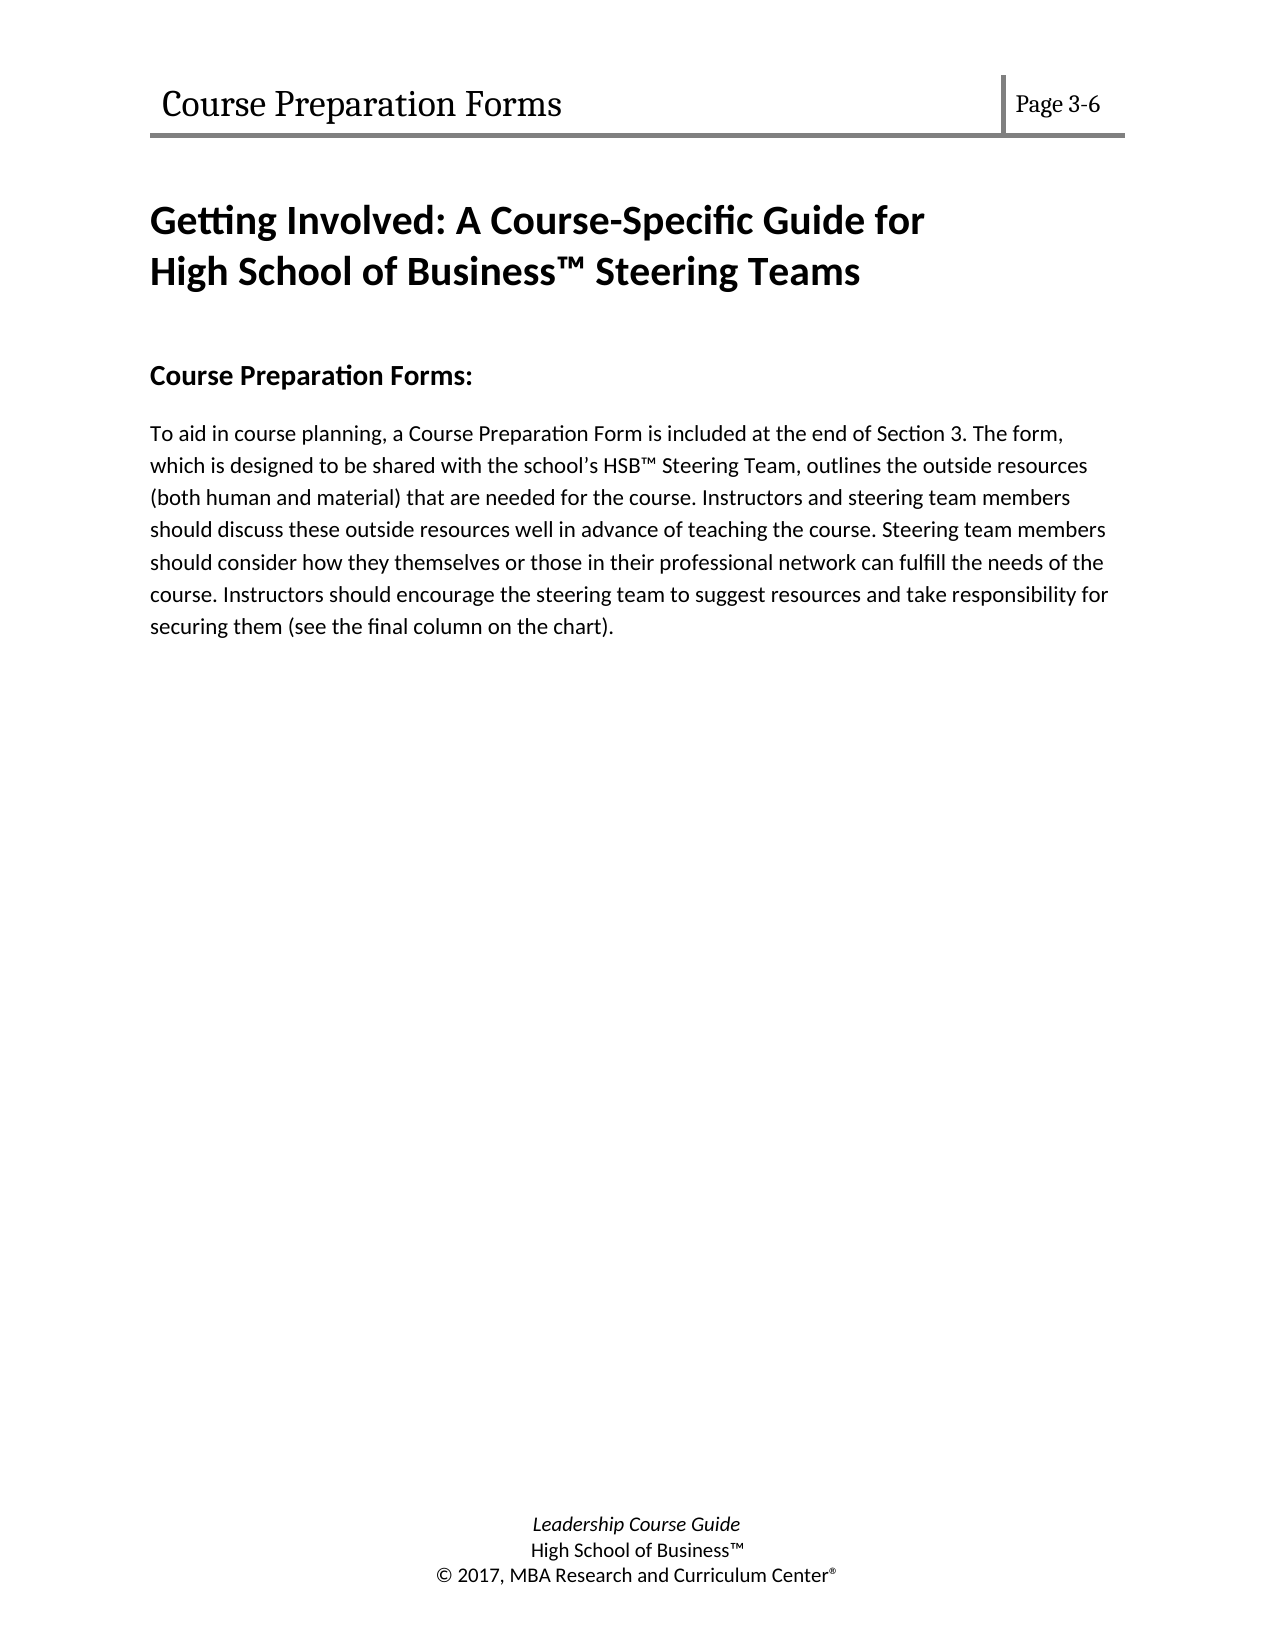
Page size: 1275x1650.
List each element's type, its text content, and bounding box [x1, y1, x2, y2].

text To aid in course planning, a Course Preparation Form is included at the end of Section 3. The form, which is designed to be shared with the school’s HSB™ Steering Team, outlines the outside resources (both human and material) that are needed for the course. Instructors and steering team members should discuss these outside resources well in advance of teaching the course. Steering team members should consider how they themselves or those in their professional network can fulfill the needs of the course. Instructors should encourage the steering team to suggest resources and take responsibility for securing them (see the final column on the chart). [150, 419, 1125, 640]
text Course Preparation Forms: [150, 357, 1125, 393]
text Getting Involved: A Course-Specific Guide for High School of Business™ Steering Teams [150, 194, 1125, 296]
